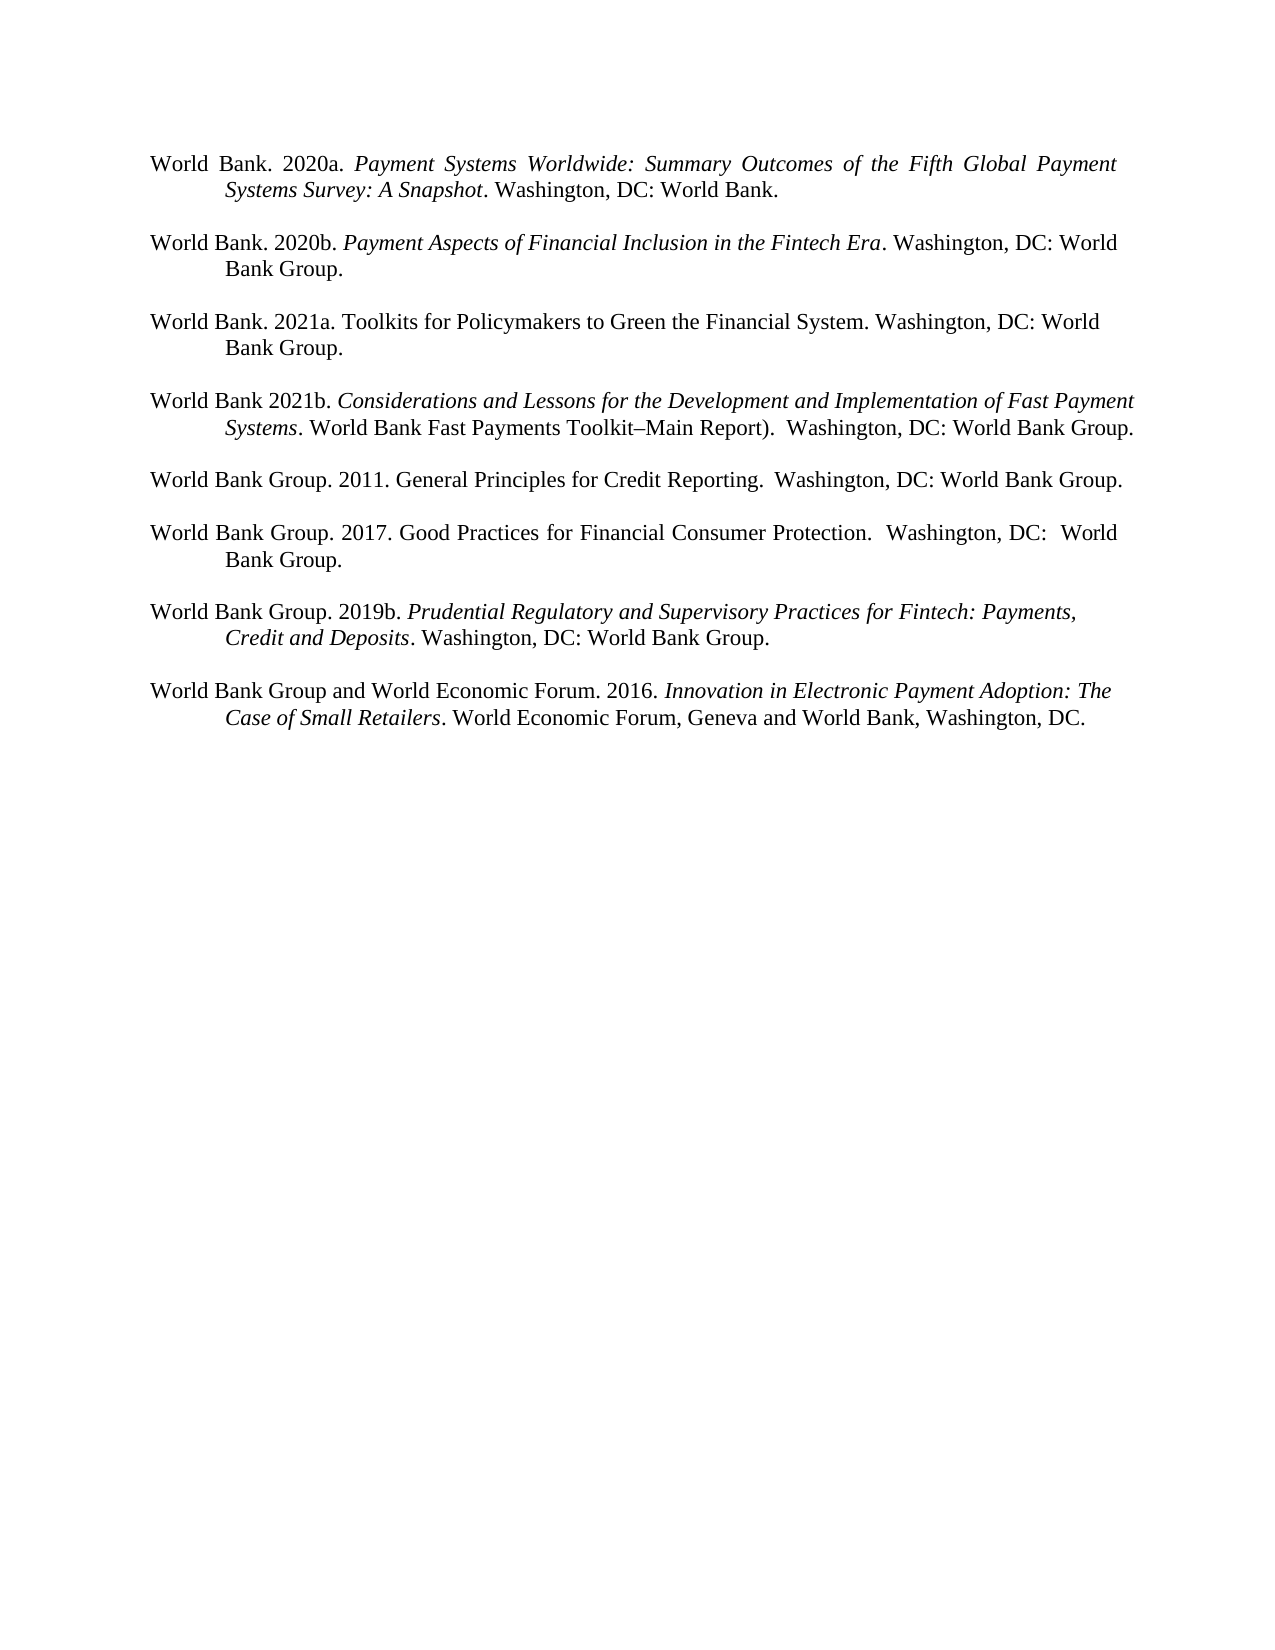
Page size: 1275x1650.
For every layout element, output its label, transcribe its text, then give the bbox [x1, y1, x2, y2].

text World Bank. 2020b. Payment Aspects of Financial Inclusion in the Fintech Era. Washington, DC: World Bank Group. [150, 229, 1139, 282]
text World Bank Group. 2019b. Prudential Regulatory and Supervisory Practices for Fintech: Payments, Credit and Deposits. Washington, DC: World Bank Group. [150, 598, 1139, 651]
text World Bank Group and World Economic Forum. 2016. Innovation in Electronic Payment Adoption: The Case of Small Retailers. World Economic Forum, Geneva and World Bank, Washington, DC. [150, 677, 1139, 730]
text Bank Group. [225, 551, 1139, 572]
text World Bank Group. 2011. General Principles for Credit Reporting. Washington, DC: World Bank Group. World Bank Group. 2017. Good Practices for Financial Consumer Protection. Washington, DC: World [150, 446, 1139, 551]
text World Bank. 2021a. Toolkits for Policymakers to Green the Financial System. Washington, DC: World Bank Group. [150, 308, 1139, 361]
text World Bank. 2020a. Payment Systems Worldwide: Summary Outcomes of the Fifth Global Payment Systems Survey: A Snapshot. Washington, DC: World Bank. [150, 150, 1139, 203]
text World Bank 2021b. Considerations and Lessons for the Development and Implementation of Fast Payment Systems. World Bank Fast Payments Toolkit–Main Report). Washington, DC: World Bank Group. [150, 387, 1139, 440]
